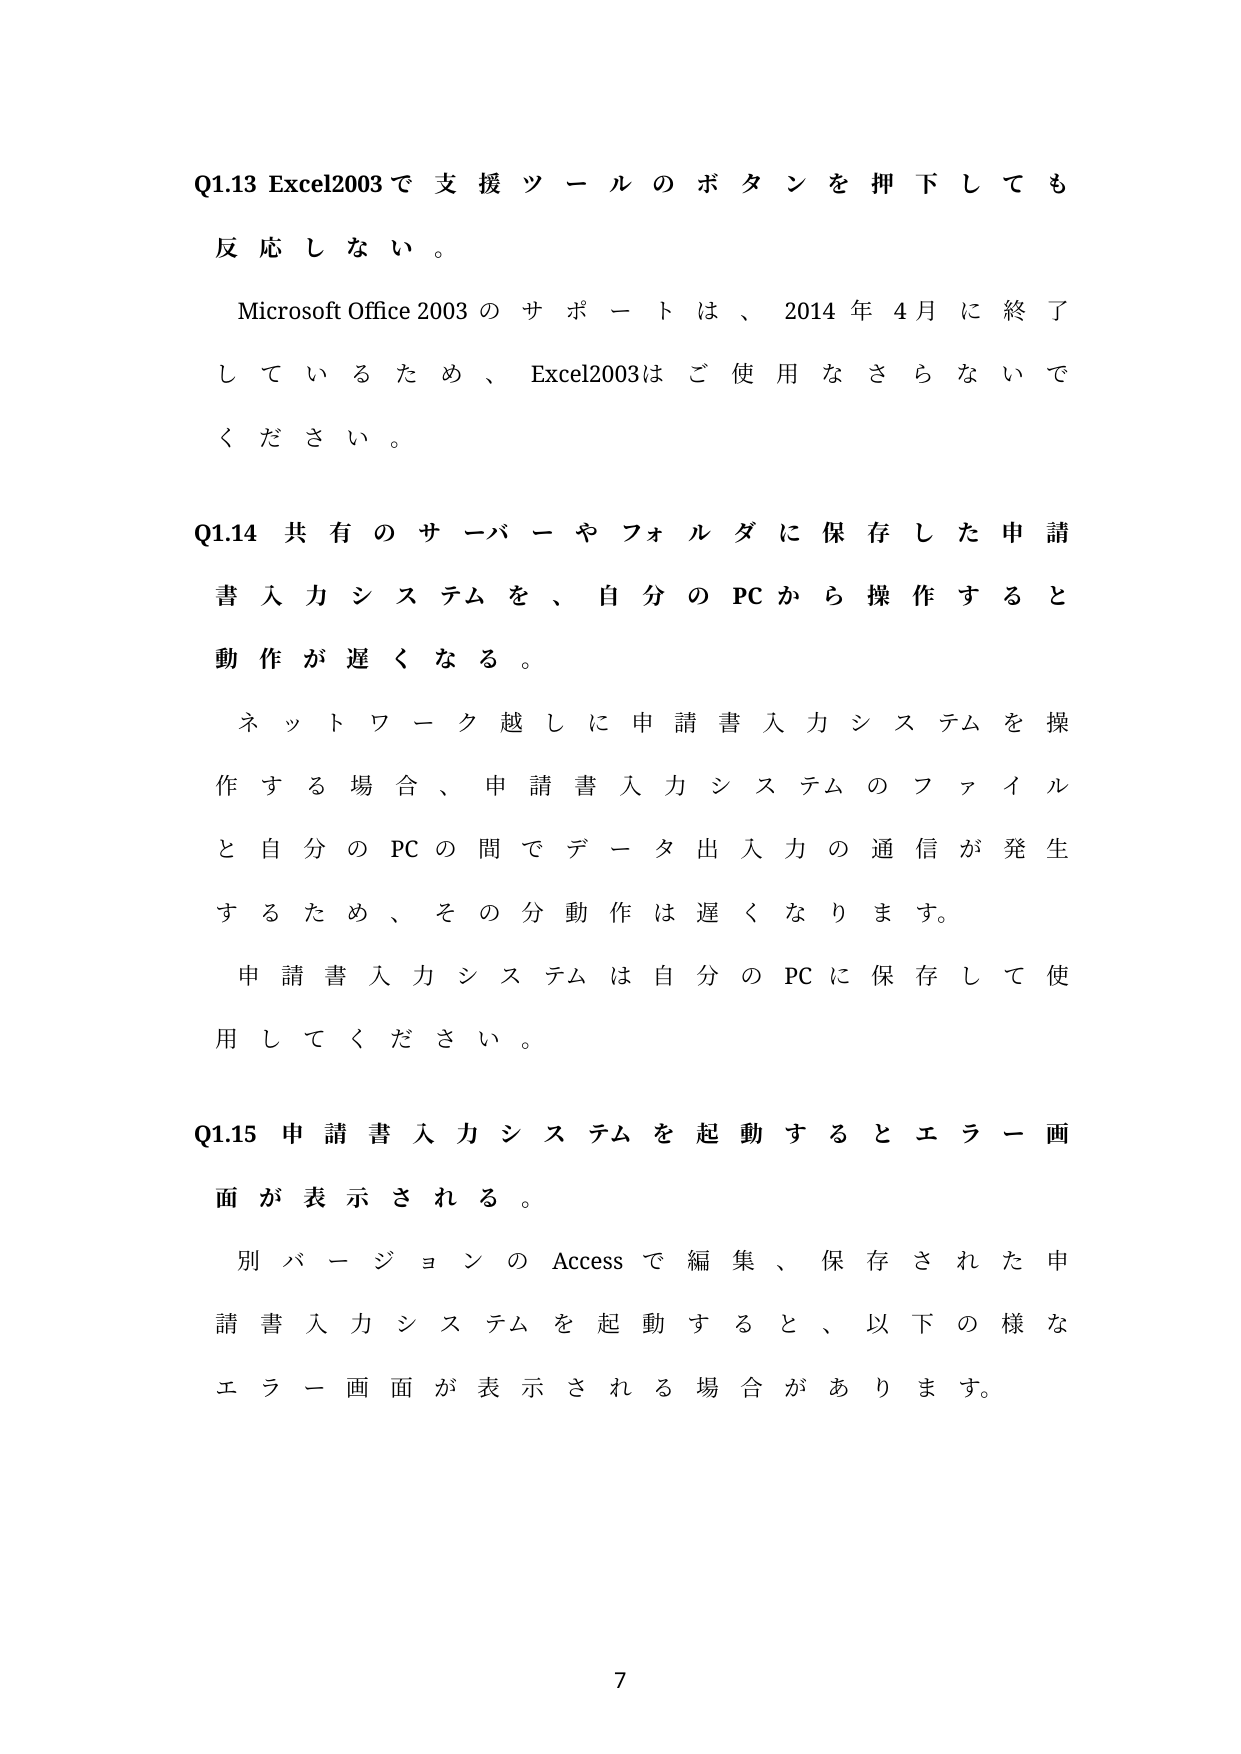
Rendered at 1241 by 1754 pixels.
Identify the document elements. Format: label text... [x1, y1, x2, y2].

text Q1.14 共有のサーバーやフォルダに保存した申請書入力システムを、自分のPCから操作すると動作が遅くなる。 [172, 499, 1090, 689]
text Q1.13 Excel2003で支援ツールのボタンを押下しても反応しない。 [172, 151, 1090, 278]
text 申請書入力システムは自分のPCに保存して使用してください。 [194, 943, 1090, 1069]
text Microsoft Office 2003 のサポートは、2014年4月に終了しているため、Excel2003はご使用なさらないでください。 [194, 278, 1090, 468]
text 別バージョンのAccess で編集、保存された申請書入力システムを起動すると、以下の様なエラー画面が表示される場合があります。 [194, 1228, 1090, 1418]
text ネットワーク越しに申請書入力システムを操作する場合、申請書入力システムのファイルと自分のPCの間でデータ出入力の通信が発生するため、その分動作は遅くなります。 [194, 689, 1090, 943]
text Q1.15 申請書入力システムを起動するとエラー画面が表示される。 [172, 1101, 1090, 1228]
